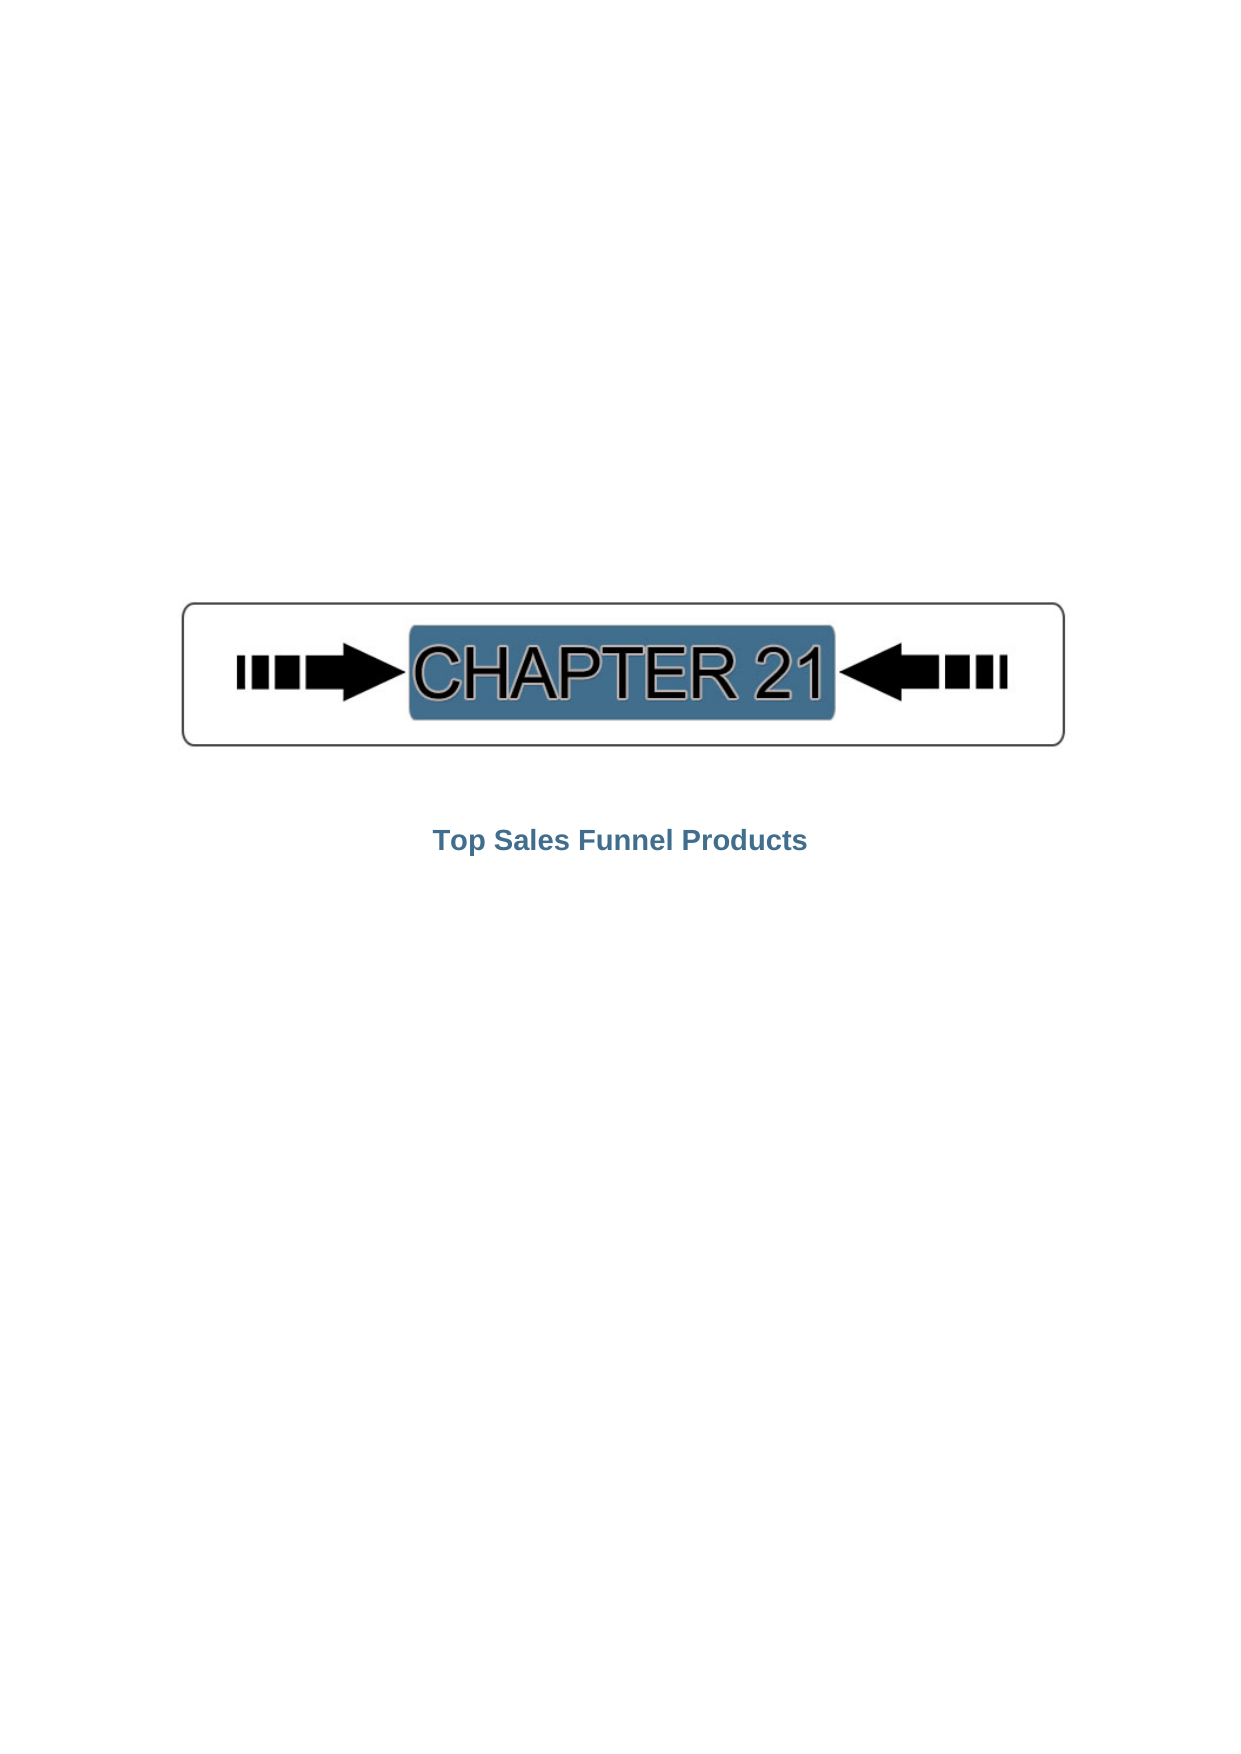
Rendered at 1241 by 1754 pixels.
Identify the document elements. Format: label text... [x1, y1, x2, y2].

picture [150, 580, 1091, 769]
subtitle Top Sales Funnel Products [150, 823, 1090, 856]
